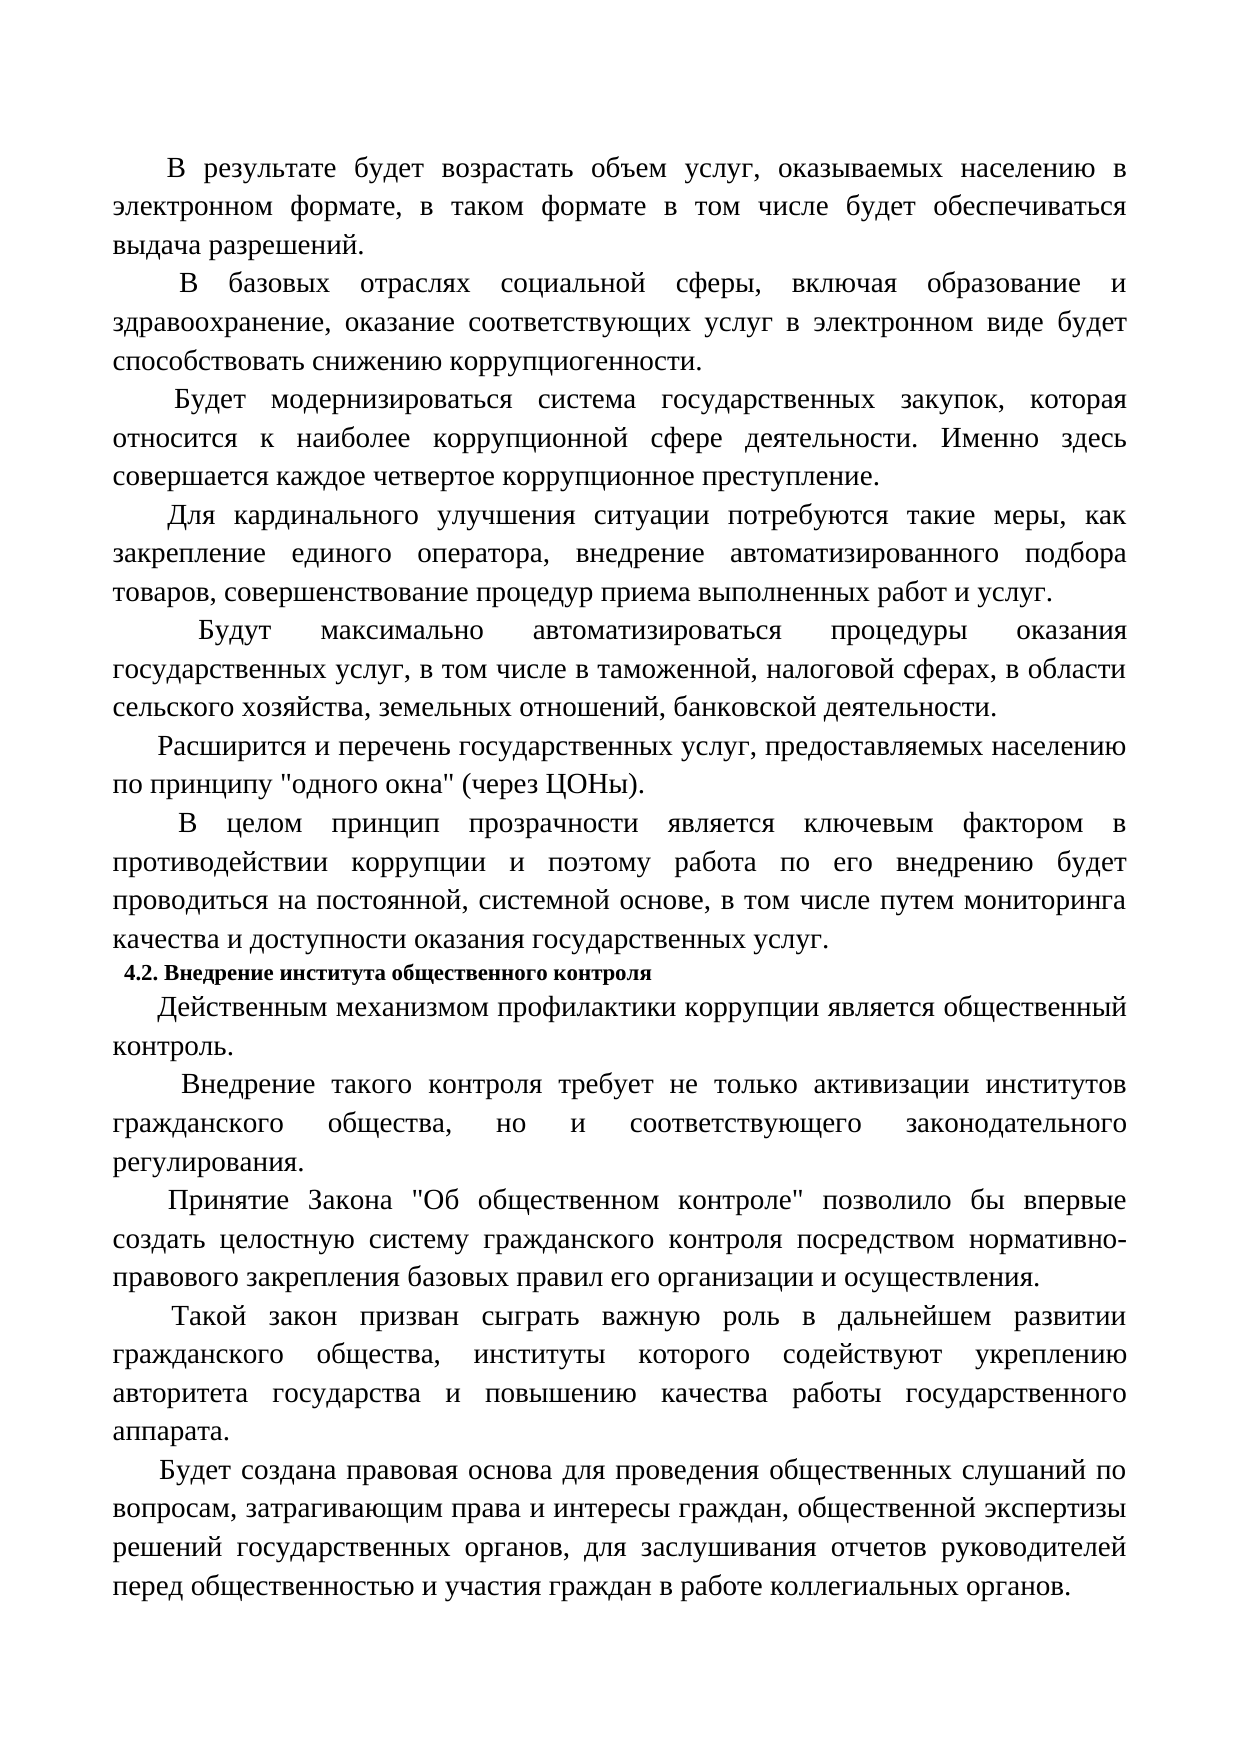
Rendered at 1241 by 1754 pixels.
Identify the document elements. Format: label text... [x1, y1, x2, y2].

text Будет создана правовая основа для проведения общественных слушаний по вопросам, затрагивающим права и интересы граждан, общественной экспертизы решений государственных органов, для заслушивания отчетов руководителей перед общественностью и участия граждан в работе коллегиальных органов. [112, 1452, 1128, 1601]
text Будет модернизироваться система государственных закупок, которая относится к наиболее коррупционной сфере деятельности. Именно здесь совершается каждое четвертое коррупционное преступление. [112, 381, 1128, 492]
text Для кардинального улучшения ситуации потребуются такие меры, как закрепление единого оператора, внедрение автоматизированного подбора товаров, совершенствование процедур приема выполненных работ и услуг. [112, 497, 1128, 607]
text В результате будет возрастать объем услуг, оказываемых населению в электронном формате, в таком формате в том числе будет обеспечиваться выдача разрешений. [112, 150, 1128, 261]
text Принятие Закона "Об общественном контроле" позволило бы впервые создать целостную систему гражданского контроля посредством нормативно-правового закрепления базовых правил его организации и осуществления. [112, 1182, 1128, 1293]
text Будут максимально автоматизироваться процедуры оказания государственных услуг, в том числе в таможенной, налоговой сферах, в области сельского хозяйства, земельных отношений, банковской деятельности. [112, 612, 1128, 723]
text В базовых отраслях социальной сферы, включая образование и здравоохранение, оказание соответствующих услуг в электронном виде будет способствовать снижению коррупциогенности. [112, 266, 1128, 376]
text Расширится и перечень государственных услуг, предоставляемых населению по принципу "одного окна" (через ЦОНы). [112, 728, 1128, 800]
text Такой закон призван сыграть важную роль в дальнейшем развитии гражданского общества, институты которого содействуют укреплению авторитета государства и повышению качества работы государственного аппарата. [112, 1298, 1128, 1447]
text Действенным механизмом профилактики коррупции является общественный контроль. [112, 989, 1128, 1062]
text В целом принцип прозрачности является ключевым фактором в противодействии коррупции и поэтому работа по его внедрению будет проводиться на постоянной, системной основе, в том числе путем мониторинга качества и доступности оказания государственных услуг. [112, 805, 1128, 954]
text 4.2. Внедрение института общественного контроля [112, 959, 1128, 986]
text Внедрение такого контроля требует не только активизации институтов гражданского общества, но и соответствующего законодательного регулирования. [112, 1067, 1128, 1177]
